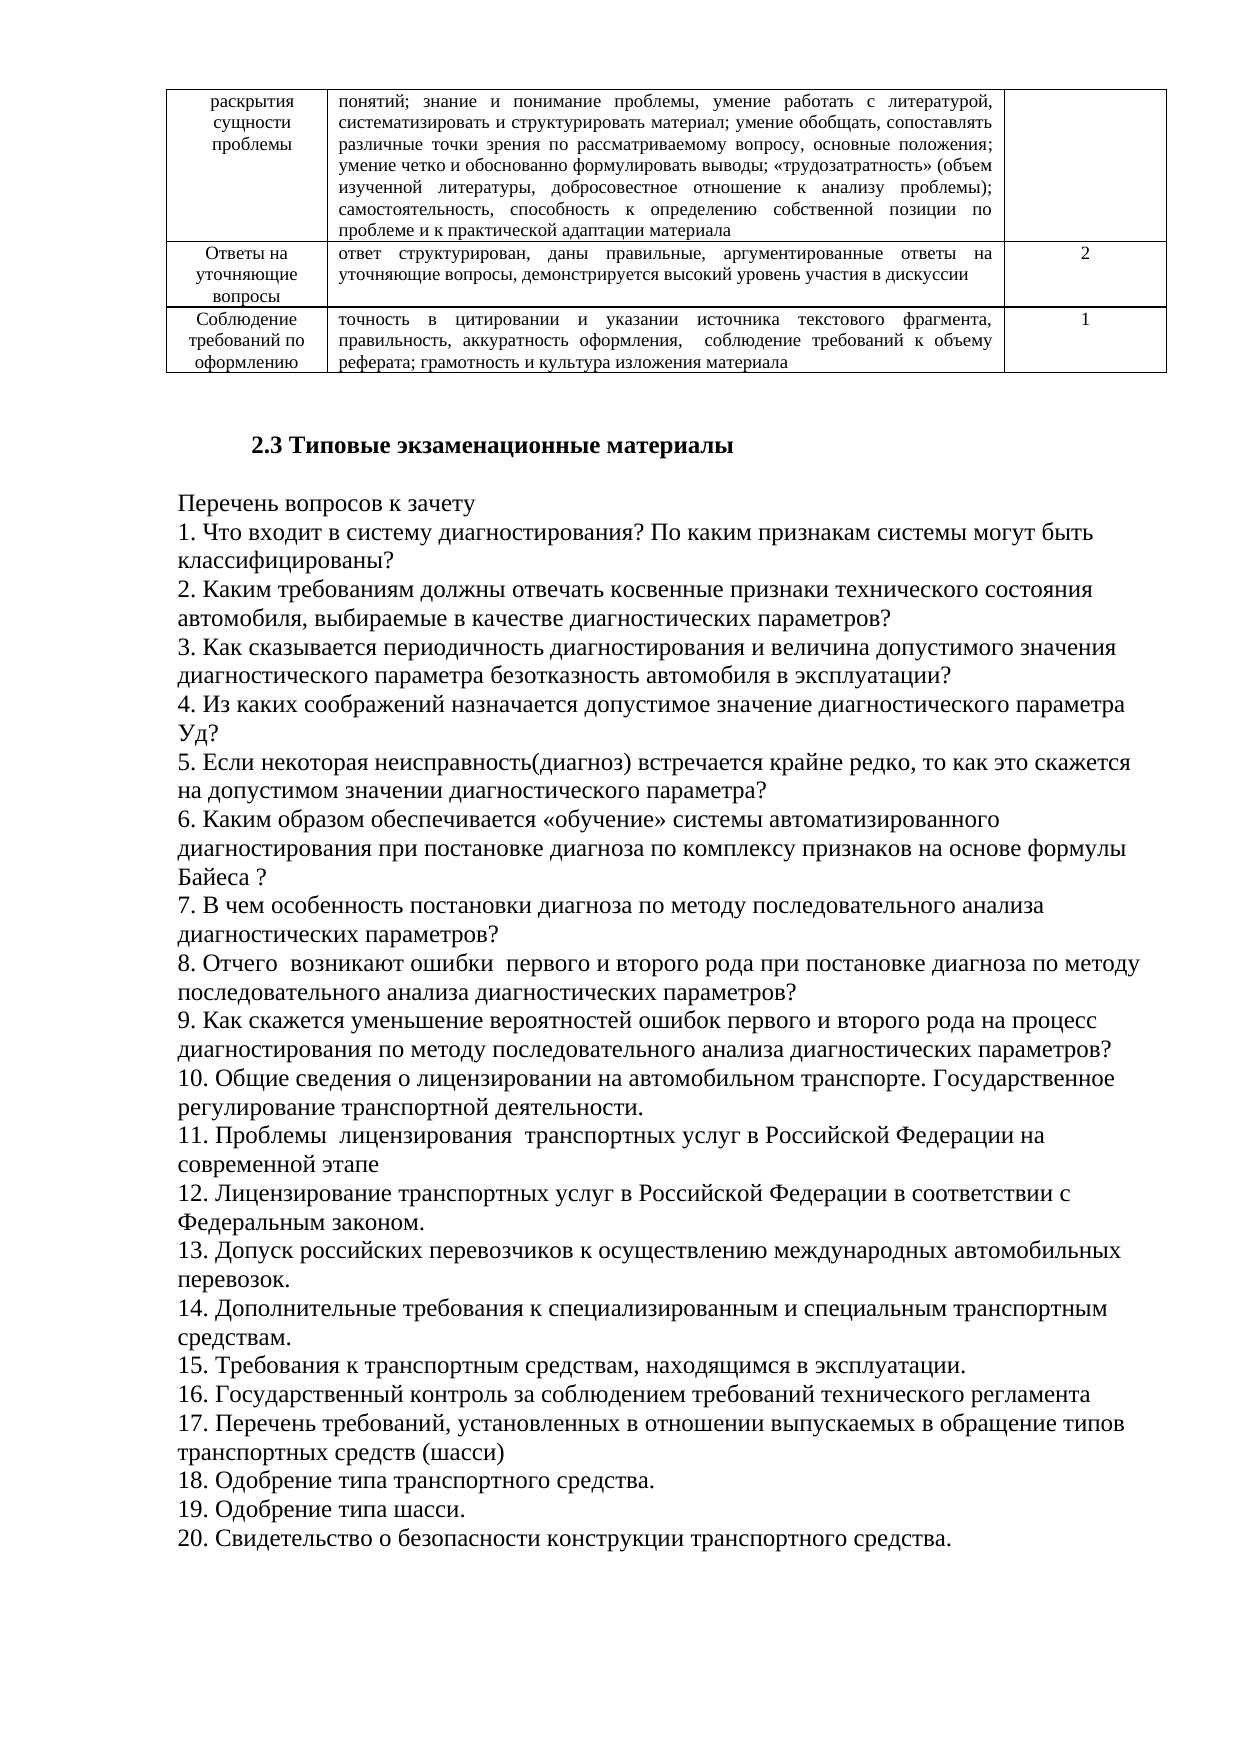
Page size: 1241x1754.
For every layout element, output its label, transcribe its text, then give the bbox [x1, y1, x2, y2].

text 13. Допуск российских перевозчиков к осуществлению международных автомобильных перевозок. [177, 1236, 1152, 1293]
text 6. Каким образом обеспечивается «обучение» системы автоматизированного диагностирования при постановке диагноза по комплексу признаков на основе формулы Байеса ? [177, 804, 1152, 891]
text 2. Каким требованиям должны отвечать косвенные признаки технического состояния автомобиля, выбираемые в качестве диагностических параметров? [177, 574, 1152, 632]
text 4. Из каких соображений назначается допустимое значение диагностического параметра Уд? [177, 689, 1152, 747]
text 16. Государственный контроль за соблюдением требований технического регламента [177, 1379, 1152, 1408]
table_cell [328, 90, 1004, 241]
table_cell 2 [1005, 242, 1166, 306]
text 1. Что входит в систему диагностирования? По каким признакам системы могут быть классифицированы? [177, 517, 1152, 574]
text 7. В чем особенность постановки диагноза по методу последовательного анализа диагностических параметров? [177, 891, 1152, 948]
text 2.3 Типовые экзаменационные материалы [177, 431, 1152, 459]
text 12. Лицензирование транспортных услуг в Российской Федерации в соответствии с Федеральным законом. [177, 1178, 1152, 1236]
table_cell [167, 90, 327, 241]
text 9. Как скажется уменьшение вероятностей ошибок первого и второго рода на процесс диагностирования по методу последовательного анализа диагностических параметров? [177, 1006, 1152, 1063]
text Перечень вопросов к зачету [177, 488, 1152, 517]
text 20. Свидетельство о безопасности конструкции транспортного средства. [177, 1523, 1152, 1552]
table_cell Ответы на уточняющие вопросы [167, 242, 327, 306]
table_cell Соблюдение требований по оформлению [167, 308, 327, 372]
text 3. Как сказывается периодичность диагностирования и величина допустимого значения диагностического параметра безотказность автомобиля в эксплуатации? [177, 632, 1152, 689]
text 10. Общие сведения о лицензировании на автомобильном транспорте. Государственное регулирование транспортной деятельности. [177, 1063, 1152, 1121]
text 11. Проблемы лицензирования транспортных услуг в Российской Федерации на современной этапе [177, 1121, 1152, 1178]
table_cell 2 [1005, 90, 1166, 241]
text 15. Требования к транспортным средствам, находящимся в эксплуатации. [177, 1351, 1152, 1379]
text 5. Если некоторая неисправность(диагноз) встречается крайне редко, то как это скажется на допустимом значении диагностического параметра? [177, 747, 1152, 804]
text 19. Одобрение типа шасси. [177, 1494, 1152, 1523]
text 17. Перечень требований, установленных в отношении выпускаемых в обращение типов транспортных средств (шасси) [177, 1408, 1152, 1466]
table_cell ответ структурирован, даны правильные, аргументированные ответы на уточняющие вопросы, демонстрируется высокий уровень участия в дискуссии [328, 242, 1004, 306]
table_cell 1 [1005, 308, 1166, 372]
text 8. Отчего возникают ошибки первого и второго рода при постановке диагноза по методу последовательного анализа диагностических параметров? [177, 948, 1152, 1006]
table_cell точность в цитировании и указании источника текстового фрагмента, правильность, аккуратность оформления, соблюдение требований к объему реферата; грамотность и культура изложения материала [328, 308, 1004, 372]
text 18. Одобрение типа транспортного средства. [177, 1466, 1152, 1494]
text 14. Дополнительные требования к специализированным и специальным транспортным средствам. [177, 1293, 1152, 1351]
